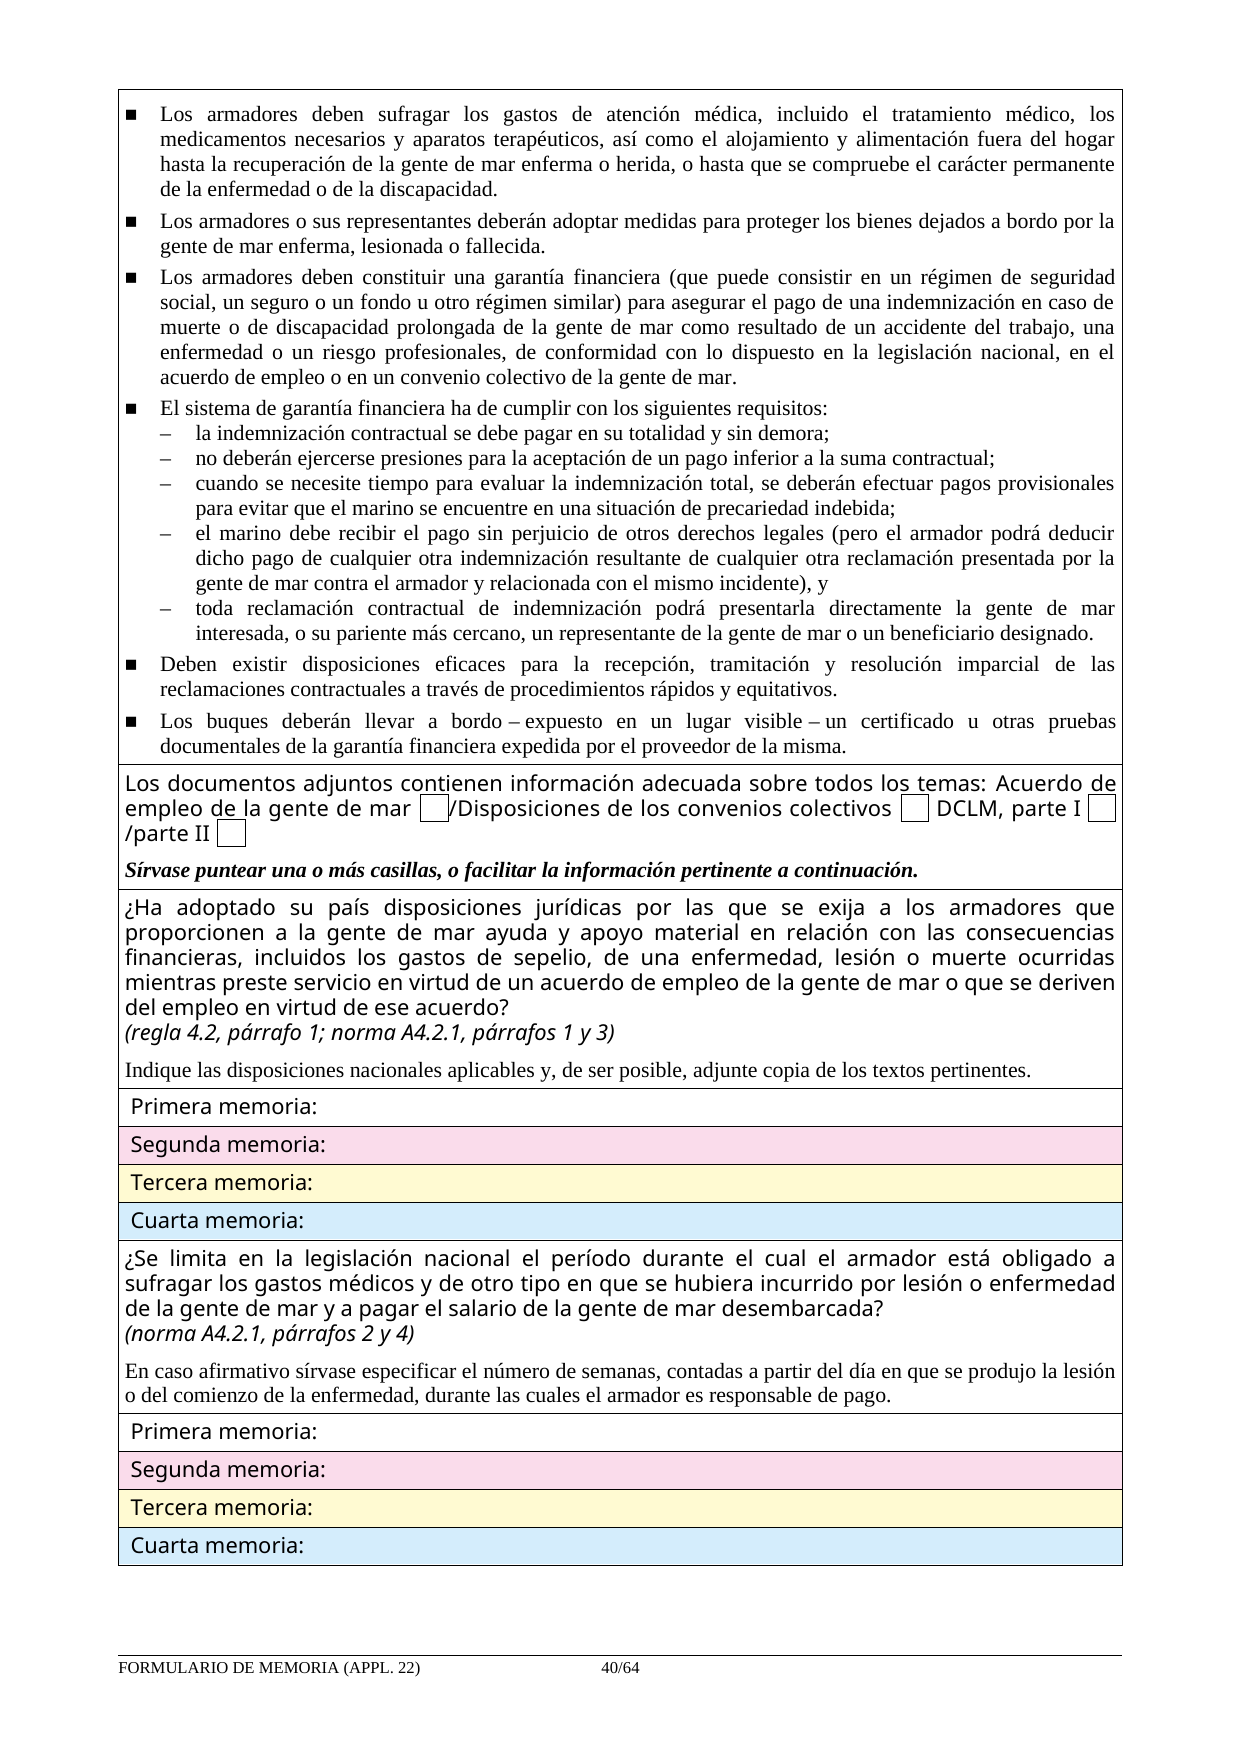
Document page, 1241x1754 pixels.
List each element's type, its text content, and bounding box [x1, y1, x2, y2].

table_cell Cuarta memoria: [119, 1528, 1122, 1564]
table_cell Primera memoria: [119, 1089, 1122, 1126]
table_cell Tercera memoria: [119, 1490, 1122, 1527]
table_cell Cuarta memoria: [119, 1203, 1122, 1239]
table_cell ¿Se limita en la legislación nacional el período durante el cual el armador está obligado a sufragar los gastos médicos y de otro tipo en que se hubiera incurrido por lesión o enfermedad de la gente de mar y a pagar el salario de la gente de mar desembarcada? (norma A4.2.1, párrafos 2 y 4) En caso afirmativo sírvase especificar el número de semanas, contadas a partir del día en que se produjo la lesión o del comienzo de la enfermedad, durante las cuales el armador es responsable de pago. [119, 1241, 1122, 1413]
table_cell Segunda memoria: [119, 1452, 1122, 1489]
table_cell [119, 90, 1122, 764]
table_cell Tercera memoria: [119, 1165, 1122, 1202]
table_cell Los documentos adjuntos contienen información adecuada sobre todos los temas: Acuerdo de empleo de la gente de mar /Disposiciones de los convenios colectivos DCLM, parte I /parte II Sírvase puntear una o más casillas, o facilitar la información pertinente a continuación. [119, 765, 1122, 888]
table_cell Segunda memoria: [119, 1127, 1122, 1164]
table_cell Primera memoria: [119, 1414, 1122, 1451]
table_cell ¿Ha adoptado su país disposiciones jurídicas por las que se exija a los armadores que proporcionen a la gente de mar ayuda y apoyo material en relación con las consecuencias financieras, incluidos los gastos de sepelio, de una enfermedad, lesión o muerte ocurridas mientras preste servicio en virtud de un acuerdo de empleo de la gente de mar o que se deriven del empleo en virtud de ese acuerdo? (regla 4.2, párrafo 1; norma A4.2.1, párrafos 1 y 3) Indique las disposiciones nacionales aplicables y, de ser posible, adjunte copia de los textos pertinentes. [119, 890, 1122, 1088]
